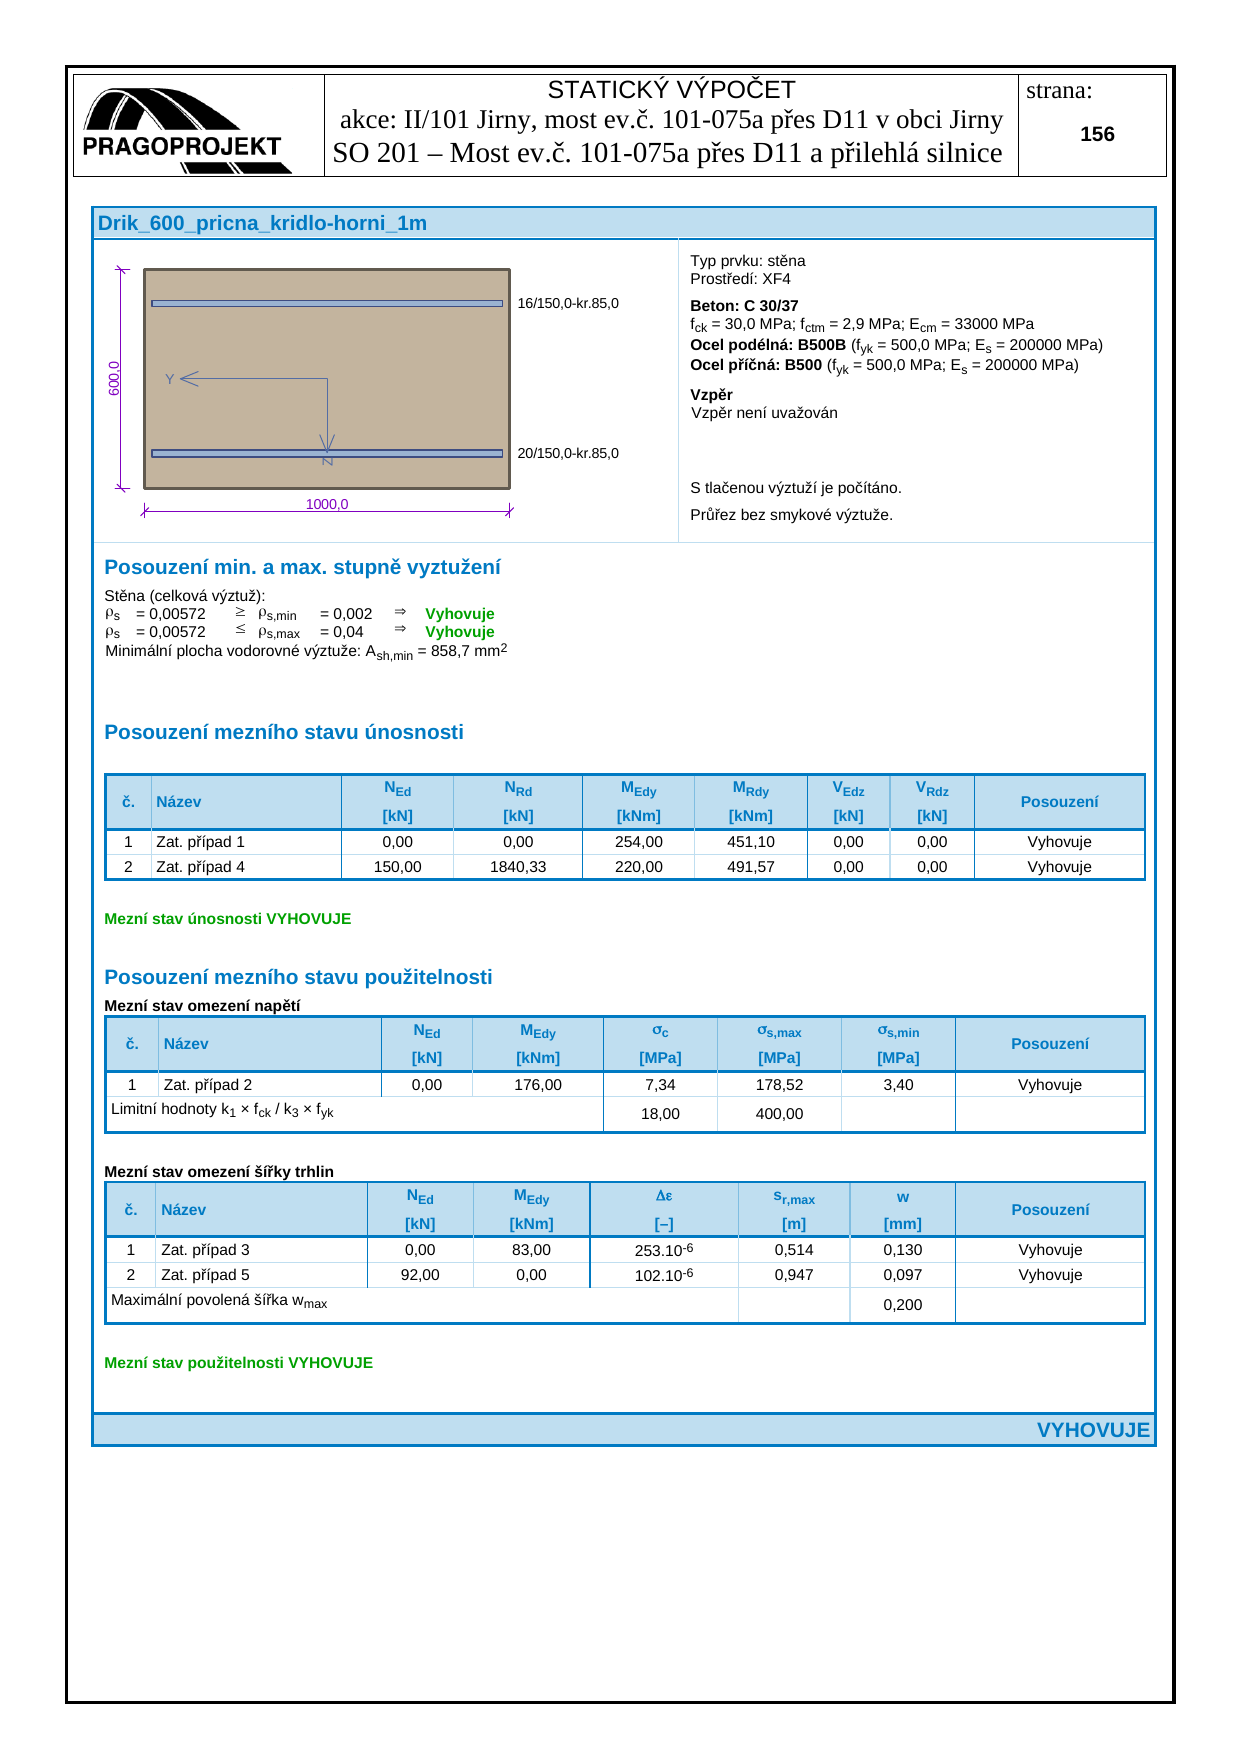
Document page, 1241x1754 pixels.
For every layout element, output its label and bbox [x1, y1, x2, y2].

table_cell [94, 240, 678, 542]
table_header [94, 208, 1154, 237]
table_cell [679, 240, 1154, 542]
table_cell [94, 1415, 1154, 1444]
picture [82, 88, 293, 174]
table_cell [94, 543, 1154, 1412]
